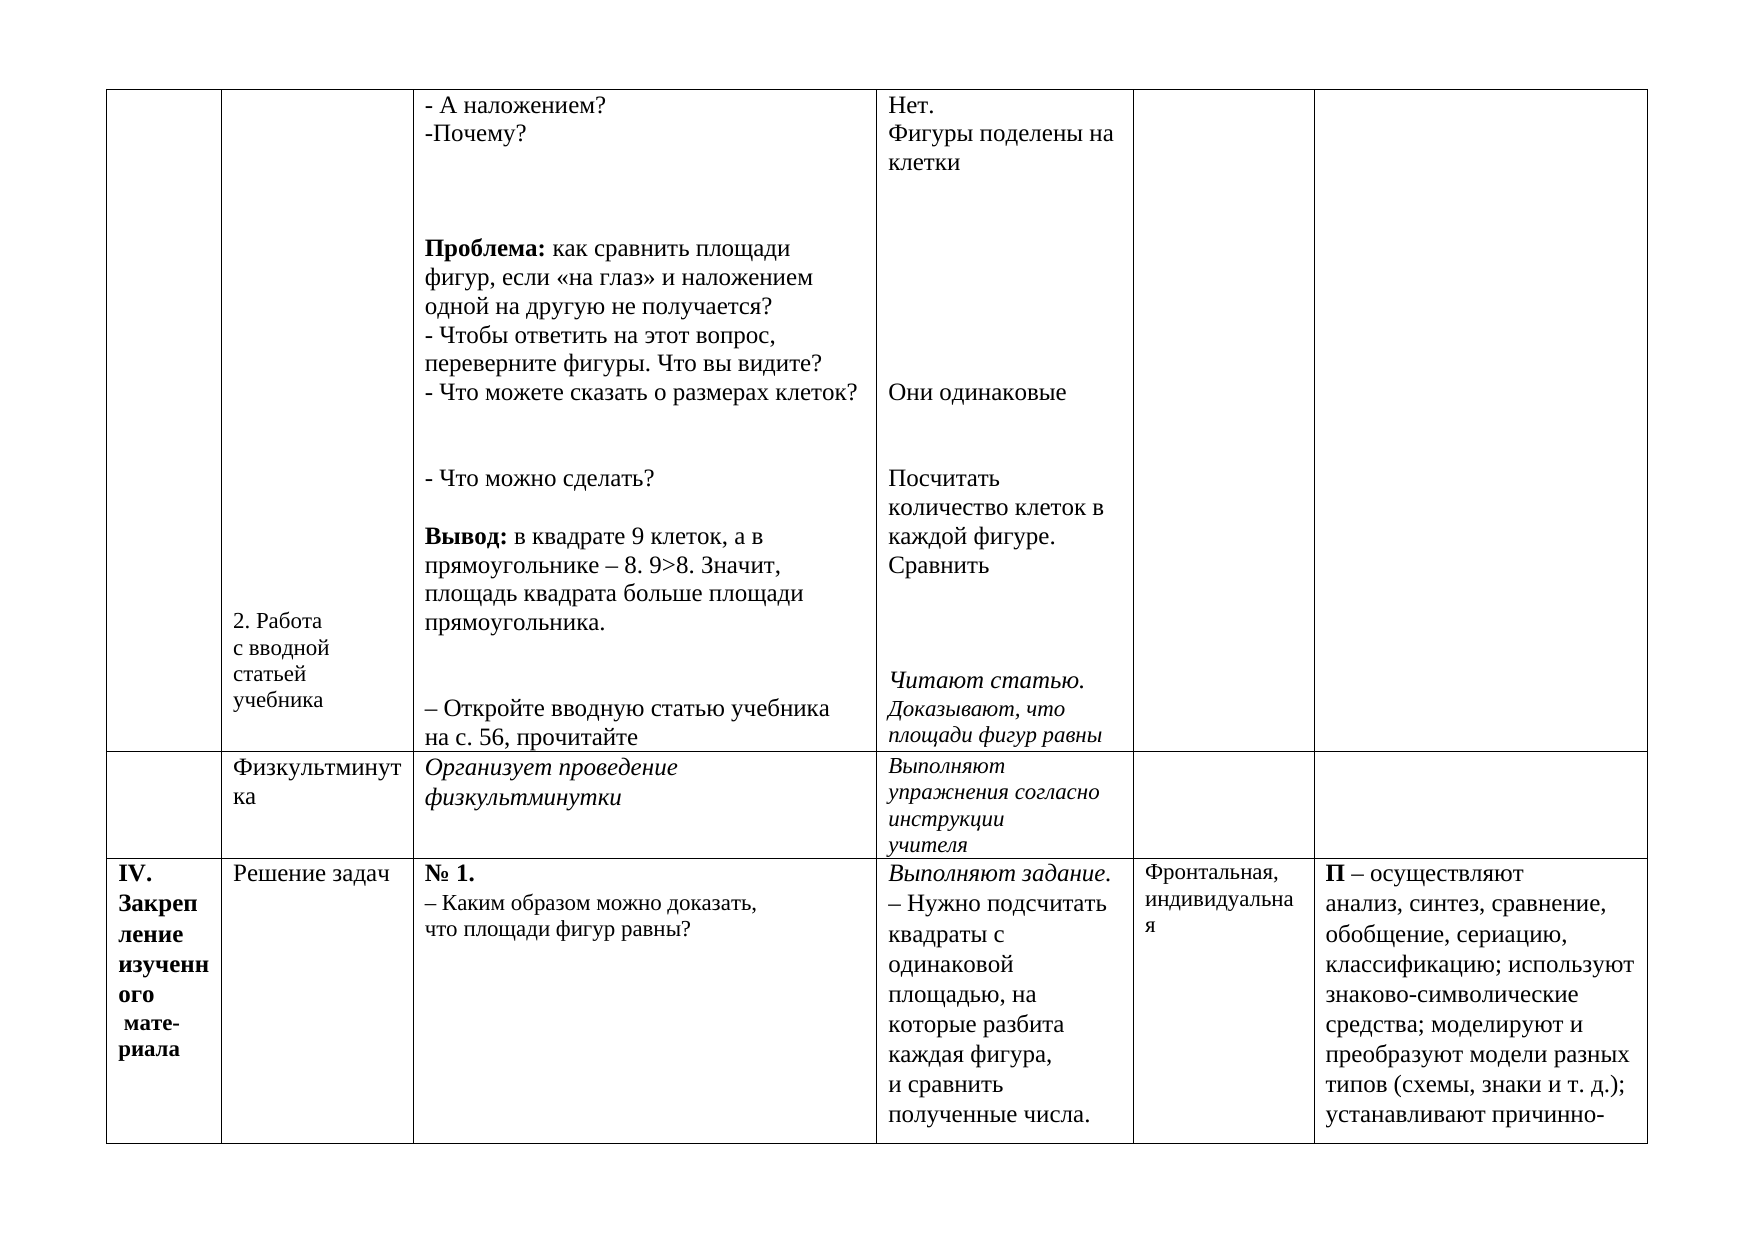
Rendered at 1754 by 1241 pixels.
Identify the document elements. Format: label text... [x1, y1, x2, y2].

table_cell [1315, 859, 1647, 1142]
table_cell Решение задач [222, 859, 413, 1142]
table_cell Физкультминутка [222, 752, 413, 857]
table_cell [877, 859, 1133, 1142]
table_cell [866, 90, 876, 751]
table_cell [222, 90, 413, 751]
table_cell [107, 752, 221, 857]
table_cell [414, 859, 876, 1142]
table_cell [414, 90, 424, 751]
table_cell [1134, 859, 1314, 1142]
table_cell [107, 90, 221, 751]
table_cell [1315, 752, 1647, 857]
table_cell Выполняют упражнения согласно инструкции учителя [877, 752, 1133, 857]
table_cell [107, 859, 221, 1142]
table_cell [1134, 90, 1314, 751]
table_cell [877, 90, 1133, 751]
table_cell [1134, 752, 1314, 857]
table_cell Организует проведение физкультминутки [414, 752, 876, 857]
